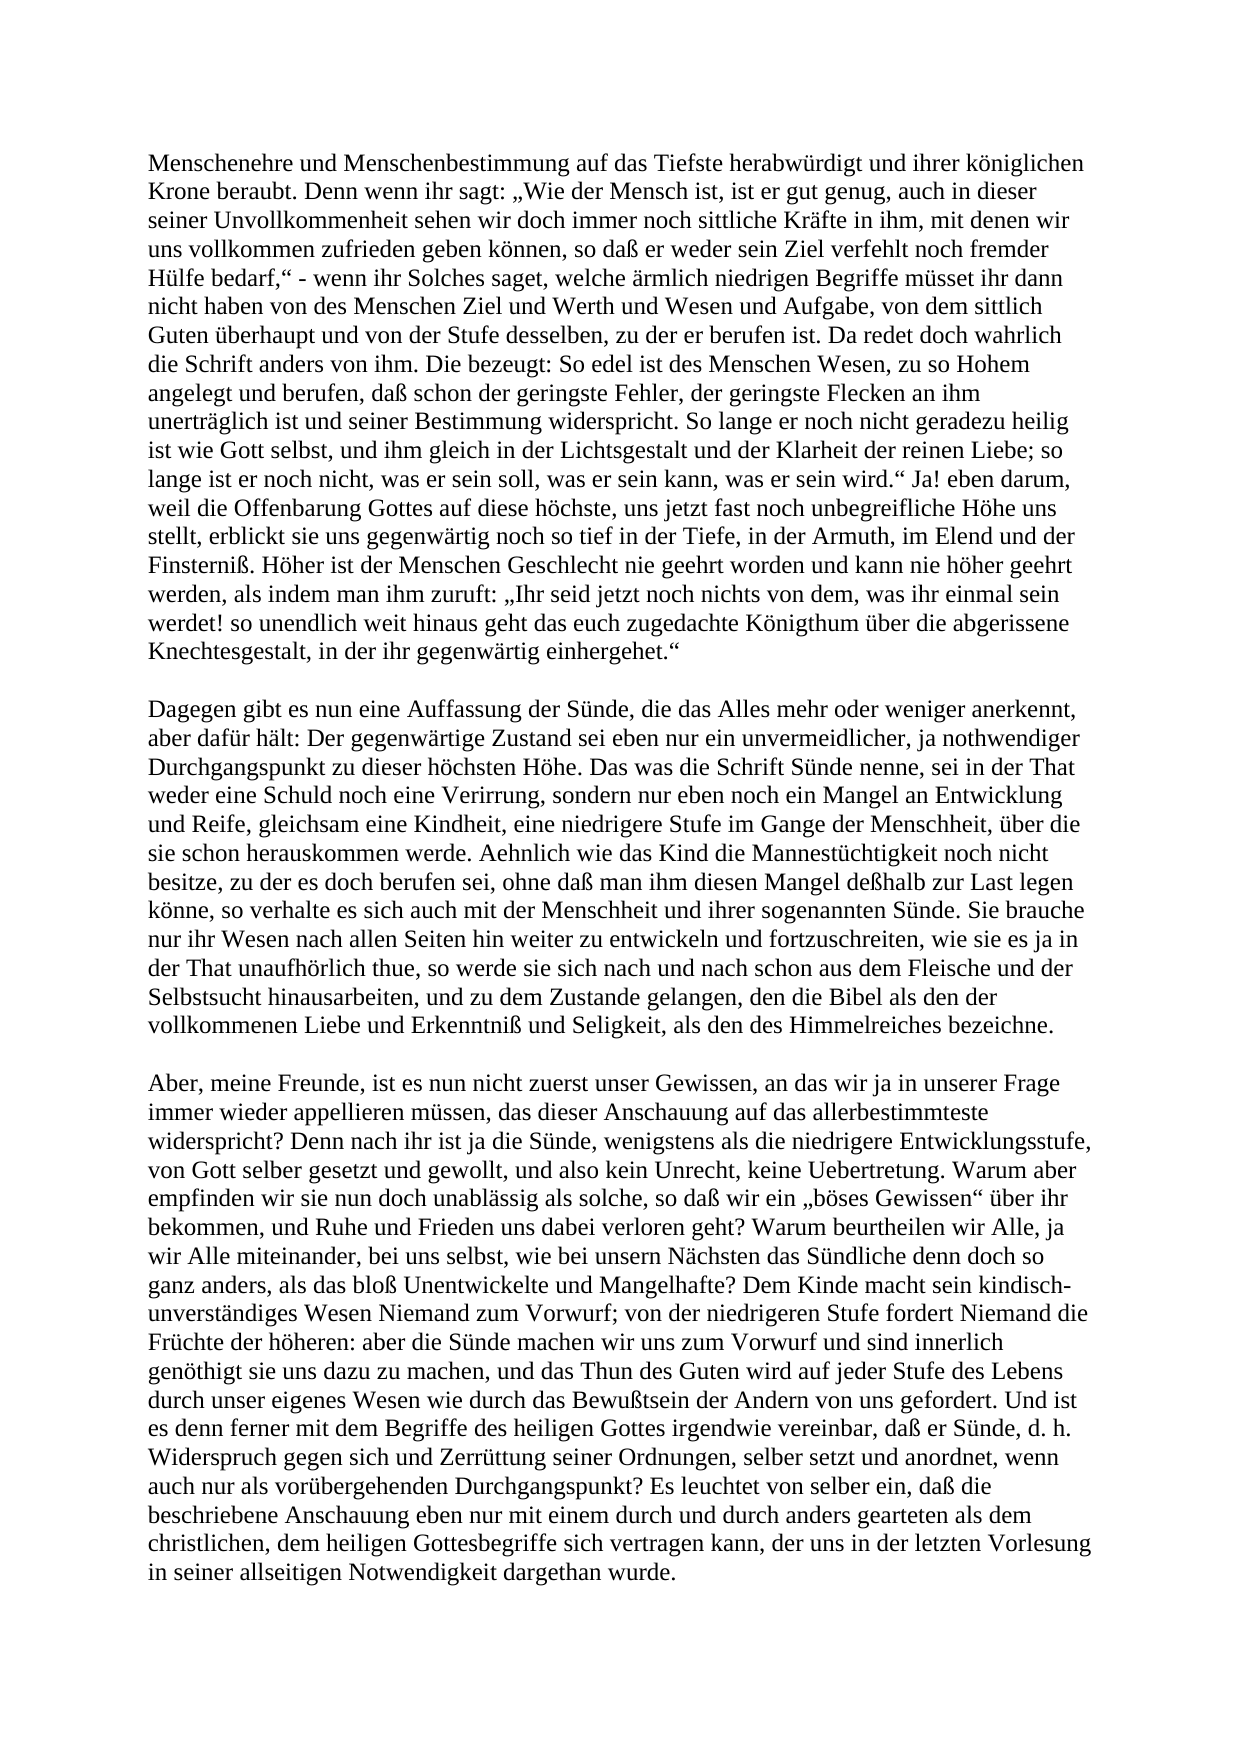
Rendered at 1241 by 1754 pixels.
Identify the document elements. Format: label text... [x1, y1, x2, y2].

text Aber, meine Freunde, ist es nun nicht zuerst unser Gewissen, an das wir ja in unserer Frage immer wieder appellieren müssen, das dieser Anschauung auf das allerbestimmteste widerspricht? Denn nach ihr ist ja die Sünde, wenigstens als die niedrigere Entwicklungsstufe, von Gott selber gesetzt und gewollt, und also kein Unrecht, keine Uebertretung. Warum aber empfinden wir sie nun doch unablässig als solche, so daß wir ein „böses Gewissen“ über ihr bekommen, und Ruhe und Frieden uns dabei verloren geht? Warum beurtheilen wir Alle, ja wir Alle miteinander, bei uns selbst, wie bei unsern Nächsten das Sündliche denn doch so ganz anders, als das bloß Unentwickelte und Mangelhafte? Dem Kinde macht sein kindisch-unverständiges Wesen Niemand zum Vorwurf; von der niedrigeren Stufe fordert Niemand die Früchte der höheren: aber die Sünde machen wir uns zum Vorwurf und sind innerlich genöthigt sie uns dazu zu machen, und das Thun des Guten wird auf jeder Stufe des Lebens durch unser eigenes Wesen wie durch das Bewußtsein der Andern von uns gefordert. Und ist es denn ferner mit dem Begriffe des heiligen Gottes irgendwie vereinbar, daß er Sünde, d. h. Widerspruch gegen sich und Zerrüttung seiner Ordnungen, selber setzt und anordnet, wenn auch nur als vorübergehenden Durchgangspunkt? Es leuchtet von selber ein, daß die beschriebene Anschauung eben nur mit einem durch und durch anders gearteten als dem christlichen, dem heiligen Gottesbegriffe sich vertragen kann, der uns in der letzten Vorlesung in seiner allseitigen Notwendigkeit dargethan wurde. [148, 1068, 1093, 1586]
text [148, 148, 1093, 665]
text Dagegen gibt es nun eine Auffassung der Sünde, die das Alles mehr oder weniger anerkennt, aber dafür hält: Der gegenwärtige Zustand sei eben nur ein unvermeidlicher, ja nothwendiger Durchgangspunkt zu dieser höchsten Höhe. Das was die Schrift Sünde nenne, sei in der That weder eine Schuld noch eine Verirrung, sondern nur eben noch ein Mangel an Entwicklung und Reife, gleichsam eine Kindheit, eine niedrigere Stufe im Gange der Menschheit, über die sie schon herauskommen werde. Aehnlich wie das Kind die Mannestüchtigkeit noch nicht besitze, zu der es doch berufen sei, ohne daß man ihm diesen Mangel deßhalb zur Last legen könne, so verhalte es sich auch mit der Menschheit und ihrer sogenannten Sünde. Sie brauche nur ihr Wesen nach allen Seiten hin weiter zu entwickeln und fortzuschreiten, wie sie es ja in der That unaufhörlich thue, so werde sie sich nach und nach schon aus dem Fleische und der Selbstsucht hinausarbeiten, und zu dem Zustande gelangen, den die Bibel als den der vollkommenen Liebe und Erkenntniß und Seligkeit, als den des Himmelreiches bezeichne. [148, 694, 1093, 1039]
